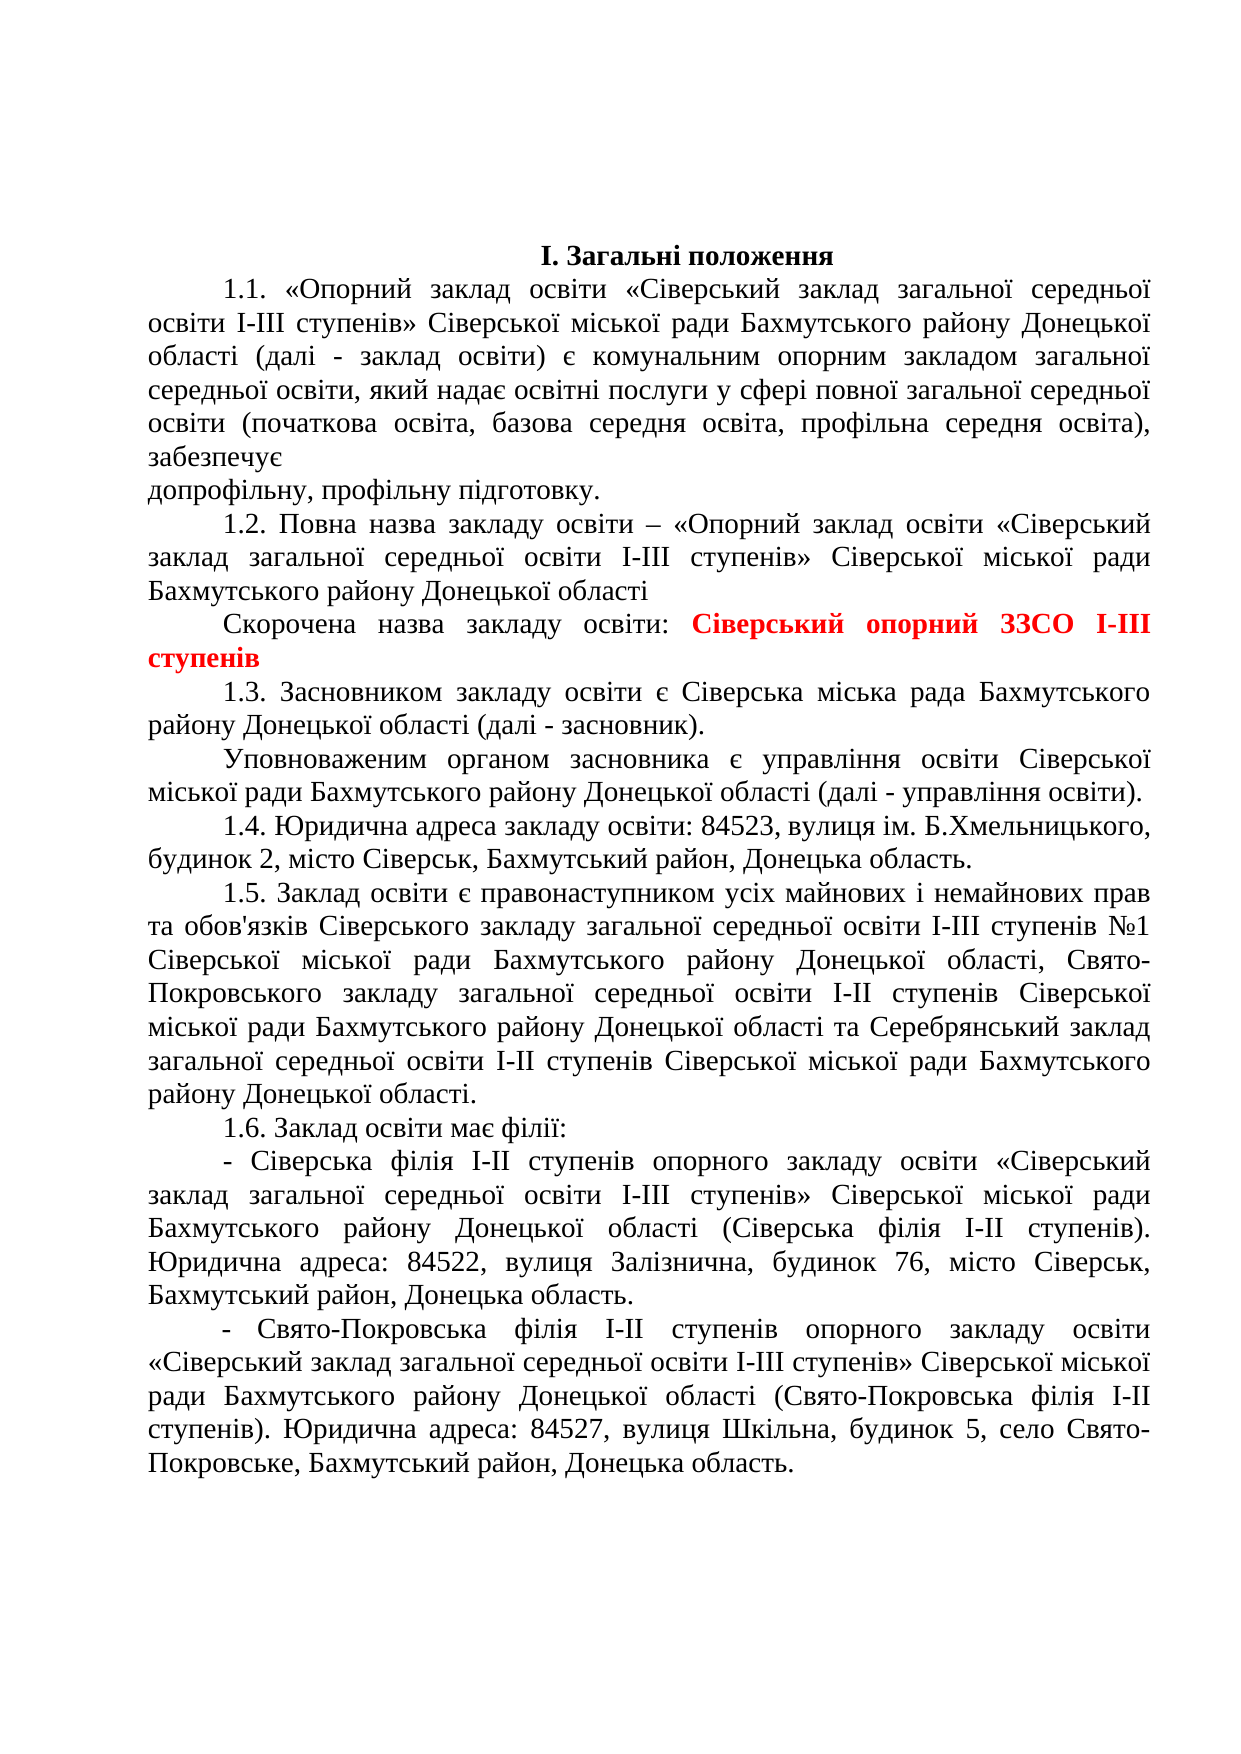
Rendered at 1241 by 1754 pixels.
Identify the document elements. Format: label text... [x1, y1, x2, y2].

text 1.3. Засновником закладу освіти є Сіверська міська рада Бахмутського району Донецької області (далі - засновник). [148, 674, 1152, 741]
text - Сіверська філія І-ІІ ступенів опорного закладу освіти «Сіверський заклад загальної середньої освіти І-ІІІ ступенів» Сіверської міської ради Бахмутського району Донецької області (Сіверська філія І-ІІ ступенів). Юридична адреса: 84522, вулиця Залізнична, будинок 76, місто Сіверськ, Бахмутський район, Донецька область. [148, 1143, 1152, 1311]
text 1.1. «Опорний заклад освіти «Сіверський заклад загальної середньої освіти І-ІІІ ступенів» Сіверської міської ради Бахмутського району Донецької області (далі - заклад освіти) є комунальним опорним закладом загальної середньої освіти, який надає освітні послуги у сфері повної загальної середньої освіти (початкова освіта, базова середня освіта, профільна середня освіта), забезпечує [148, 271, 1152, 472]
text - Свято-Покровська філія І-ІІ ступенів опорного закладу освіти «Сіверський заклад загальної середньої освіти І-ІІІ ступенів» Сіверської міської ради Бахмутського району Донецької області (Свято-Покровська філія І-ІІ ступенів). Юридична адреса: 84527, вулиця Шкільна, будинок 5, село Свято-Покровське, Бахмутський район, Донецька область. [148, 1311, 1152, 1479]
text допрофільну, профільну підготовку. [148, 472, 1152, 506]
text 1.4. Юридична адреса закладу освіти: 84523, вулиця ім. Б.Хмельницького, будинок 2, місто Сіверськ, Бахмутський район, Донецька область. [148, 808, 1152, 875]
text Скорочена назва закладу освіти: Сіверський опорний ЗЗСО І-ІІІ ступенів [148, 607, 1152, 674]
text Уповноваженим органом засновника є управління освіти Сіверської міської ради Бахмутського району Донецької області (далі - управління освіти). [148, 741, 1152, 808]
text І. Загальні положення [148, 238, 1152, 271]
text 1.5. Заклад освіти є правонаступником усіх майнових і немайнових прав та обов'язків Сіверського закладу загальної середньої освіти І-ІІІ ступенів №1 Сіверської міської ради Бахмутського району Донецької області, Свято-Покровського закладу загальної середньої освіти І-ІІ ступенів Сіверської міської ради Бахмутського району Донецької області та Серебрянський заклад загальної середньої освіти І-ІІ ступенів Сіверської міської ради Бахмутського району Донецької області. [148, 875, 1152, 1110]
text 1.2. Повна назва закладу освіти – «Опорний заклад освіти «Сіверський заклад загальної середньої освіти І-ІІІ ступенів» Сіверської міської ради Бахмутського району Донецької області [148, 506, 1152, 607]
text 1.6. Заклад освіти має філії: [148, 1110, 1152, 1143]
